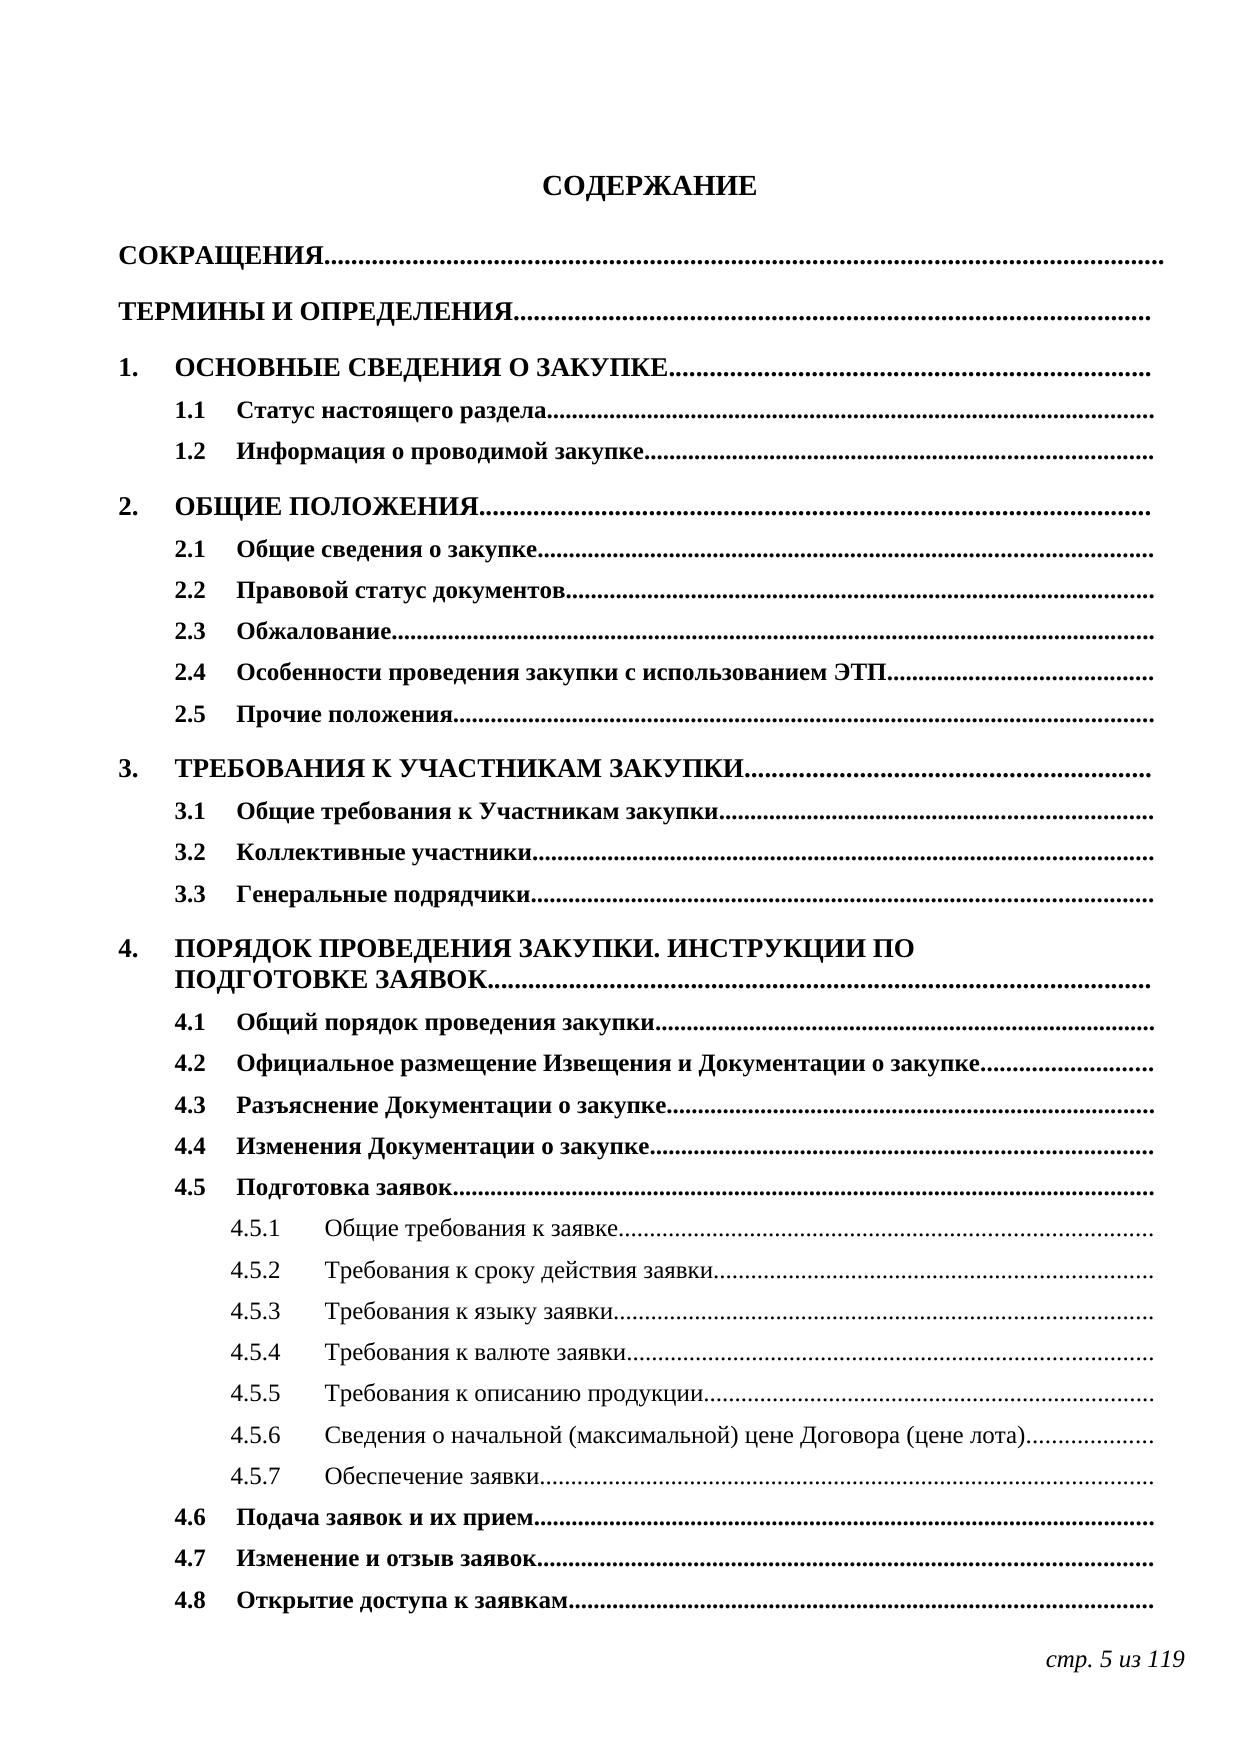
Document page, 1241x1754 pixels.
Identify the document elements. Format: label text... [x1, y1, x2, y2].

text 4.5.5 Требования к описанию продукции 29 [230, 1378, 1063, 1407]
text 4. ПОРЯДОК ПРОВЕДЕНИЯ ЗАКУПКИ. ИНСТРУКЦИИ ПО ПОДГОТОВКЕ ЗАЯВОК 25 [118, 932, 1063, 995]
text 4.5.6 Сведения о начальной (максимальной) цене Договора (цене лота) 30 [230, 1420, 1063, 1448]
text 4.6 Подача заявок и их прием 33 [174, 1502, 1093, 1531]
text 2.3 Обжалование 18 [174, 616, 1093, 645]
text 4.5 Подготовка заявок 27 [174, 1172, 1093, 1201]
text 2.1 Общие сведения о закупке 17 [174, 534, 1093, 562]
text СОДЕРЖАНИЕ [118, 168, 1181, 202]
text 4.2 Официальное размещение Извещения и Документации о закупке 25 [174, 1048, 1093, 1077]
text 4.4 Изменения Документации о закупке 26 [174, 1131, 1093, 1160]
text 4.7 Изменение и отзыв заявок 34 [174, 1543, 1093, 1572]
text 3.3 Генеральные подрядчики 23 [174, 879, 1093, 907]
text 4.5.3 Требования к языку заявки 28 [230, 1296, 1063, 1325]
text 2.4 Особенности проведения закупки с использованием ЭТП 19 [174, 657, 1093, 686]
text 2. ОБЩИЕ ПОЛОЖЕНИЯ 17 [118, 490, 1063, 521]
text 4.5.4 Требования к валюте заявки 29 [230, 1337, 1063, 1366]
text 4.5.7 Обеспечение заявки 30 [230, 1461, 1063, 1490]
text 1. ОСНОВНЫЕ СВЕДЕНИЯ О ЗАКУПКЕ 13 [118, 351, 1063, 383]
text 3.2 Коллективные участники 21 [174, 837, 1093, 866]
text 4.1 Общий порядок проведения закупки 25 [174, 1007, 1093, 1036]
text 2.2 Правовой статус документов 17 [174, 575, 1093, 604]
text 3.1 Общие требования к Участникам закупки 21 [174, 796, 1093, 825]
text СОКРАЩЕНИЯ 9 [118, 239, 1063, 270]
text 1.2 Информация о проводимой закупке 13 [174, 436, 1093, 465]
text 1.1 Статус настоящего раздела 13 [174, 395, 1093, 424]
text 4.3 Разъяснение Документации о закупке 26 [174, 1090, 1093, 1118]
text 2.5 Прочие положения 19 [174, 699, 1093, 727]
text 4.5.1 Общие требования к заявке 27 [230, 1213, 1063, 1242]
text ТЕРМИНЫ И ОПРЕДЕЛЕНИЯ 11 [118, 295, 1063, 326]
text 4.8 Открытие доступа к заявкам 34 [174, 1585, 1093, 1613]
text 4.5.2 Требования к сроку действия заявки 28 [230, 1255, 1063, 1283]
text 3. ТРЕБОВАНИЯ К УЧАСТНИКАМ ЗАКУПКИ 21 [118, 752, 1063, 784]
